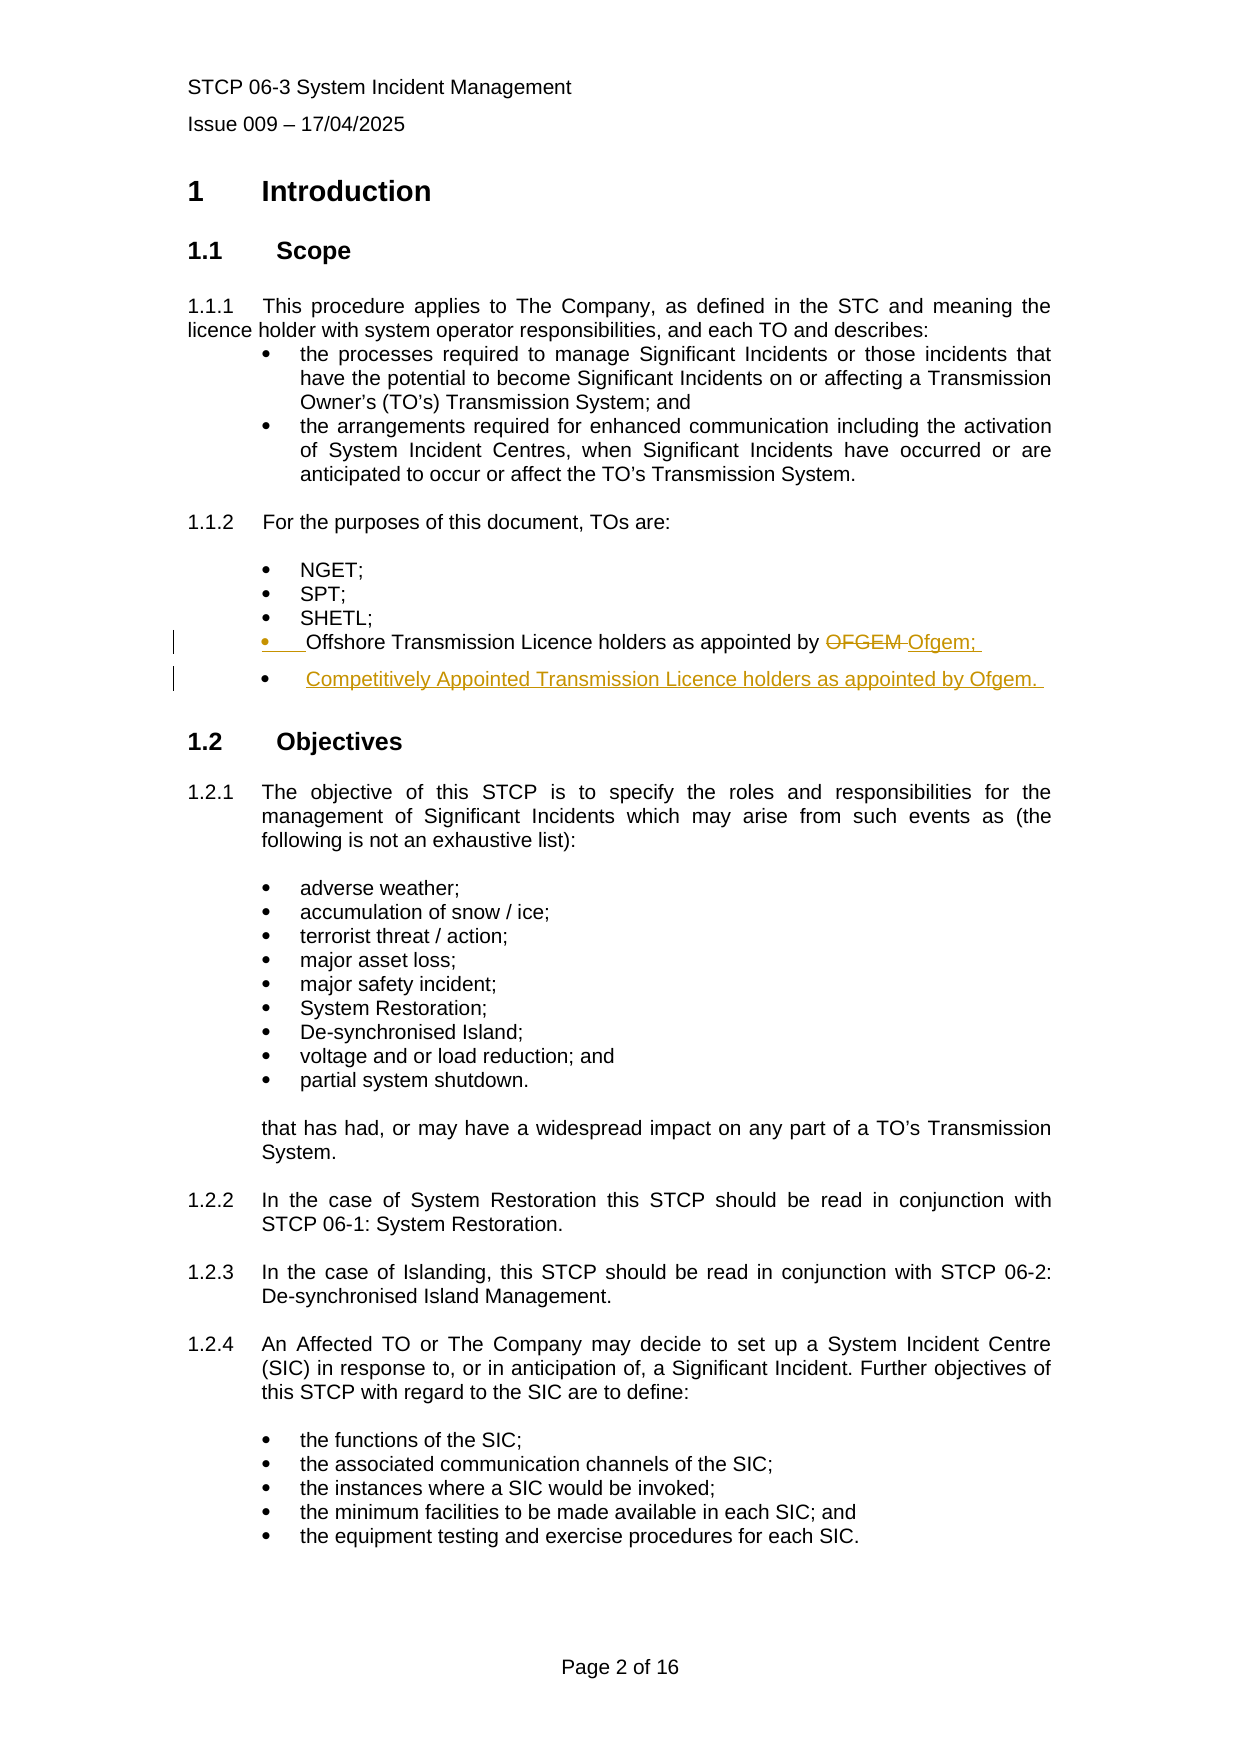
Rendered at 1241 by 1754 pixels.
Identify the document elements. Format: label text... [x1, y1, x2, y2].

subtitle In the case of Islanding, this STCP should be read in conjunction with STCP 06-2: De-synchronised Island Management. [187, 1260, 1053, 1308]
subtitle This procedure applies to The Company, as defined in the STC and meaning the licence holder with system operator responsibilities, and each TO and describes: [187, 294, 1053, 342]
list terrorist threat / action; [262, 924, 1053, 948]
list the minimum facilities to be made available in each SIC; and [262, 1500, 1053, 1524]
list System Restoration; [262, 996, 1053, 1020]
subtitle An Affected TO or The Company may decide to set up a System Incident Centre (SIC) in response to, or in anticipation of, a Significant Incident. Further objectives of this STCP with regard to the SIC are to define: [187, 1332, 1053, 1404]
subtitle SPT; [262, 582, 1053, 606]
list adverse weather; [262, 876, 1053, 899]
subtitle 1 Introduction [187, 174, 1053, 208]
subtitle NGET; [262, 558, 1053, 582]
list Offshore Transmission Licence holders as appointed by [261, 630, 1053, 654]
list major asset loss; [262, 948, 1053, 972]
list partial system shutdown. [262, 1068, 1053, 1092]
list the associated communication channels of the SIC; [262, 1452, 1053, 1476]
subtitle the arrangements required for enhanced communication including the activation of System Incident Centres, when Significant Incidents have occurred or are anticipated to occur or affect the TO’s Transmission System. [262, 414, 1053, 486]
subtitle Scope [187, 236, 1053, 265]
list the instances where a SIC would be invoked; [262, 1476, 1053, 1500]
subtitle Objectives [187, 727, 1053, 756]
list major safety incident; [262, 972, 1053, 996]
list accumulation of snow / ice; [262, 899, 1053, 924]
list De-synchronised Island; [262, 1020, 1053, 1044]
text that has had, or may have a widespread impact on any part of a TO’s Transmission System. [261, 1116, 1053, 1164]
list the equipment testing and exercise procedures for each SIC. [262, 1524, 1053, 1548]
subtitle For the purposes of this document, TOs are: [187, 510, 1053, 534]
list voltage and or load reduction; and [262, 1044, 1053, 1068]
list the functions of the SIC; [262, 1428, 1053, 1452]
subtitle the processes required to manage Significant Incidents or those incidents that have the potential to become Significant Incidents on or affecting a Transmission Owner’s (TO’s) Transmission System; and [262, 342, 1053, 414]
subtitle The objective of this STCP is to specify the roles and responsibilities for the management of Significant Incidents which may arise from such events as (the following is not an exhaustive list): [187, 780, 1053, 852]
subtitle In the case of System Restoration this STCP should be read in conjunction with STCP 06-1: System Restoration. [187, 1188, 1053, 1236]
subtitle SHETL; [262, 606, 1053, 630]
